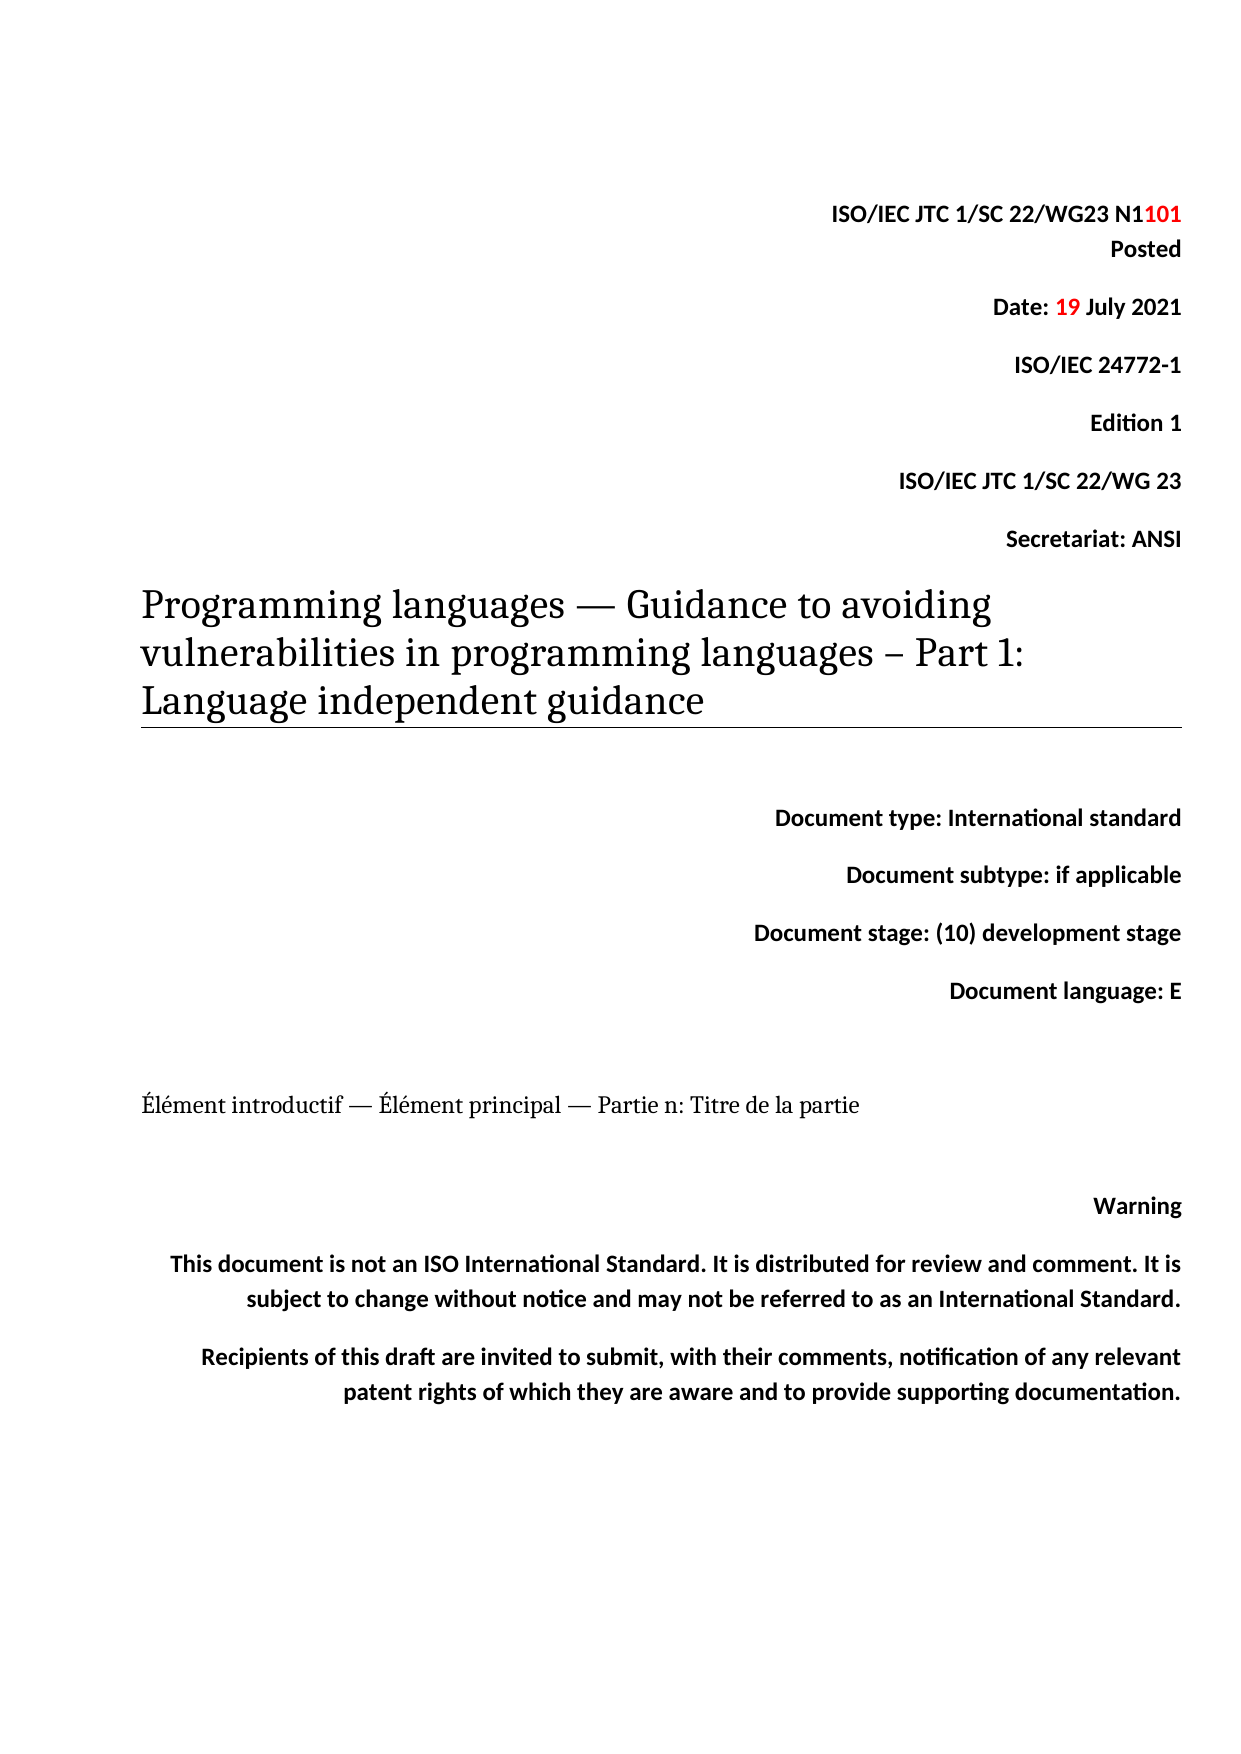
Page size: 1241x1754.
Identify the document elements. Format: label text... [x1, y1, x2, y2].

text Secretariat: ANSI [141, 523, 1182, 554]
text Élément introductif — Élément principal — Partie n: Titre de la partie [141, 1091, 1182, 1120]
text Recipients of this draft are invited to submit, with their comments, notification of any relevant patent rights of which they are aware and to provide supporting documentation. [141, 1341, 1182, 1407]
text Warning [141, 1191, 1182, 1221]
text Document language: E [141, 976, 1182, 1006]
text This document is not an ISO International Standard. It is distributed for review and comment. It is subject to change without notice and may not be referred to as an International Standard. [141, 1248, 1182, 1314]
text Document stage: (10) development stage [141, 918, 1182, 948]
text ISO/IEC JTC 1/SC 22/WG 23 [141, 465, 1182, 496]
text Edition 1 [141, 407, 1182, 438]
text Document type: International standard [141, 802, 1182, 832]
text Date: 19 July 2021 [141, 291, 1182, 322]
text ISO/IEC 24772-1 [141, 349, 1182, 380]
text ISO/IEC JTC 1/SC 22/WG23 N1101 Posted [141, 198, 1182, 264]
text Document subtype: if applicable [141, 860, 1182, 890]
title Programming languages — Guidance to avoiding vulnerabilities in programming languages – Part 1: Language independent guidance [141, 581, 1182, 727]
